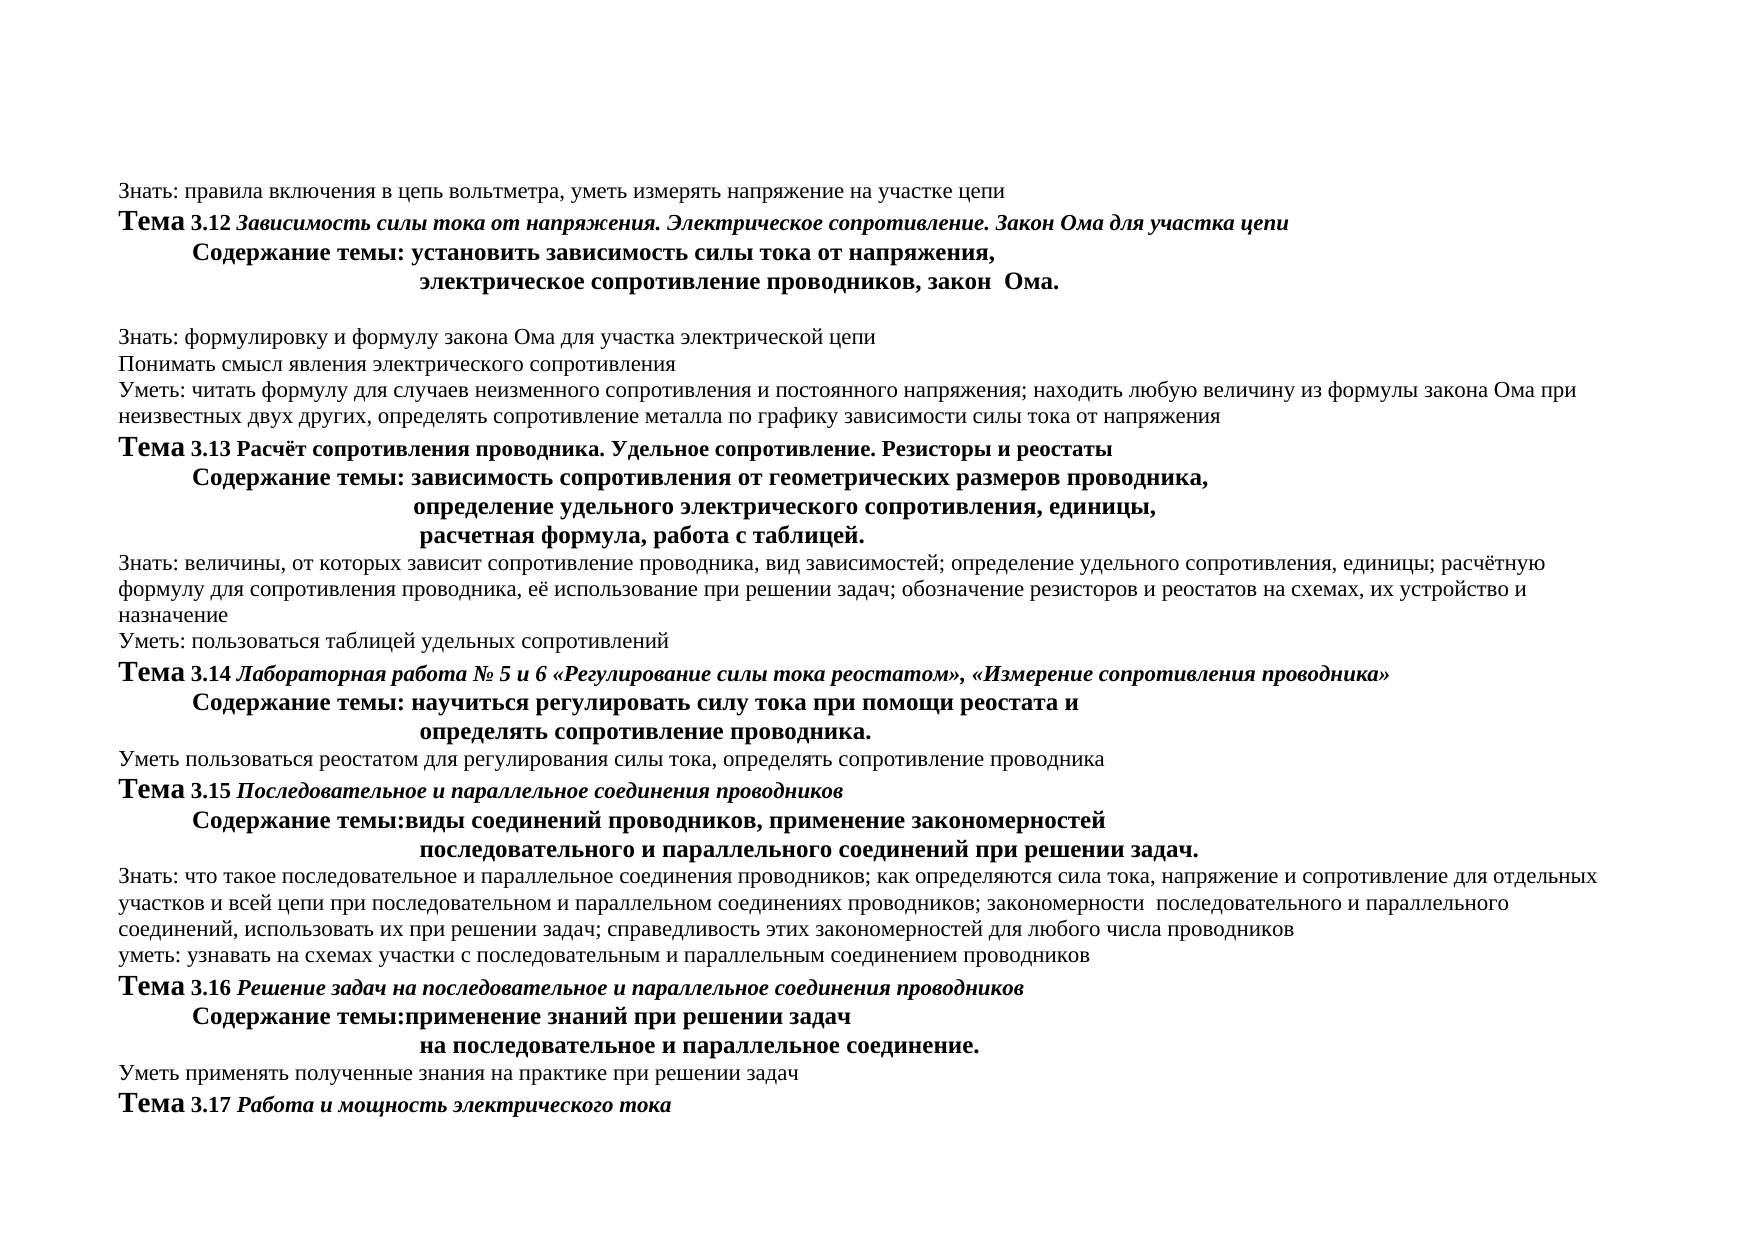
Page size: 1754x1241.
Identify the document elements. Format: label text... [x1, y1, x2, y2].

text Тема 3.13 Расчёт сопротивления проводника. Удельное сопротивление. Резисторы и реостаты [118, 429, 1636, 462]
text Уметь: читать формулу для случаев неизменного сопротивления и постоянного напряжения; находить любую величину из формулы закона Ома при неизвестных двух других, определять сопротивление металла по графику зависимости силы тока от напряжения [118, 376, 1636, 429]
text Содержание темы:применение знаний при решении задач [118, 1001, 1636, 1030]
text Уметь применять полученные знания на практике при решении задач [118, 1059, 1636, 1085]
text расчетная формула, работа с таблицей. [118, 520, 1636, 548]
text Тема 3.17 Работа и мощность электрического тока [118, 1085, 1636, 1119]
text Содержание темы: зависимость сопротивления от геометрических размеров проводника, [118, 462, 1636, 491]
text последовательного и параллельного соединений при решении задач. [118, 834, 1636, 862]
text Содержание темы:виды соединений проводников, применение закономерностей [118, 805, 1636, 834]
text определять сопротивление проводника. [118, 716, 1636, 745]
text Знать: правила включения в цепь вольтметра, уметь измерять напряжение на участке цепи [118, 177, 1636, 203]
text Уметь пользоваться реостатом для регулирования силы тока, определять сопротивление проводника [118, 745, 1636, 771]
text Понимать смысл явления электрического сопротивления [118, 350, 1636, 376]
text Знать: что такое последовательное и параллельное соединения проводников; как определяются сила тока, напряжение и сопротивление для отдельных участков и всей цепи при последовательном и параллельном соединениях проводников; закономерности последовательного и параллельного соединений, использовать их при решении задач; справедливость этих закономерностей для любого числа проводников [118, 862, 1636, 941]
text на последовательное и параллельное соединение. [118, 1030, 1636, 1059]
text Тема 3.12 Зависимость силы тока от напряжения. Электрическое сопротивление. Закон Ома для участка цепи [118, 203, 1636, 237]
text уметь: узнавать на схемах участки с последовательным и параллельным соединением проводников [118, 941, 1636, 968]
text электрическое сопротивление проводников, закон Ома. [118, 266, 1636, 323]
text Содержание темы: научиться регулировать силу тока при помощи реостата и [118, 687, 1636, 716]
text Содержание темы: установить зависимость силы тока от напряжения, [118, 237, 1636, 266]
text Уметь: пользоваться таблицей удельных сопротивлений [118, 628, 1636, 654]
text Тема 3.15 Последовательное и параллельное соединения проводников [118, 771, 1636, 805]
text Тема 3.14 Лабораторная работа № 5 и 6 «Регулирование силы тока реостатом», «Измерение сопротивления проводника» [118, 654, 1636, 687]
text Знать: формулировку и формулу закона Ома для участка электрической цепи [118, 323, 1636, 350]
text Знать: величины, от которых зависит сопротивление проводника, вид зависимостей; определение удельного сопротивления, единицы; расчётную формулу для сопротивления проводника, её использование при решении задач; обозначение резисторов и реостатов на схемах, их устройство и назначение [118, 548, 1636, 628]
text Тема 3.16 Решение задач на последовательное и параллельное соединения проводников [118, 968, 1636, 1001]
text определение удельного электрического сопротивления, единицы, [118, 491, 1636, 520]
